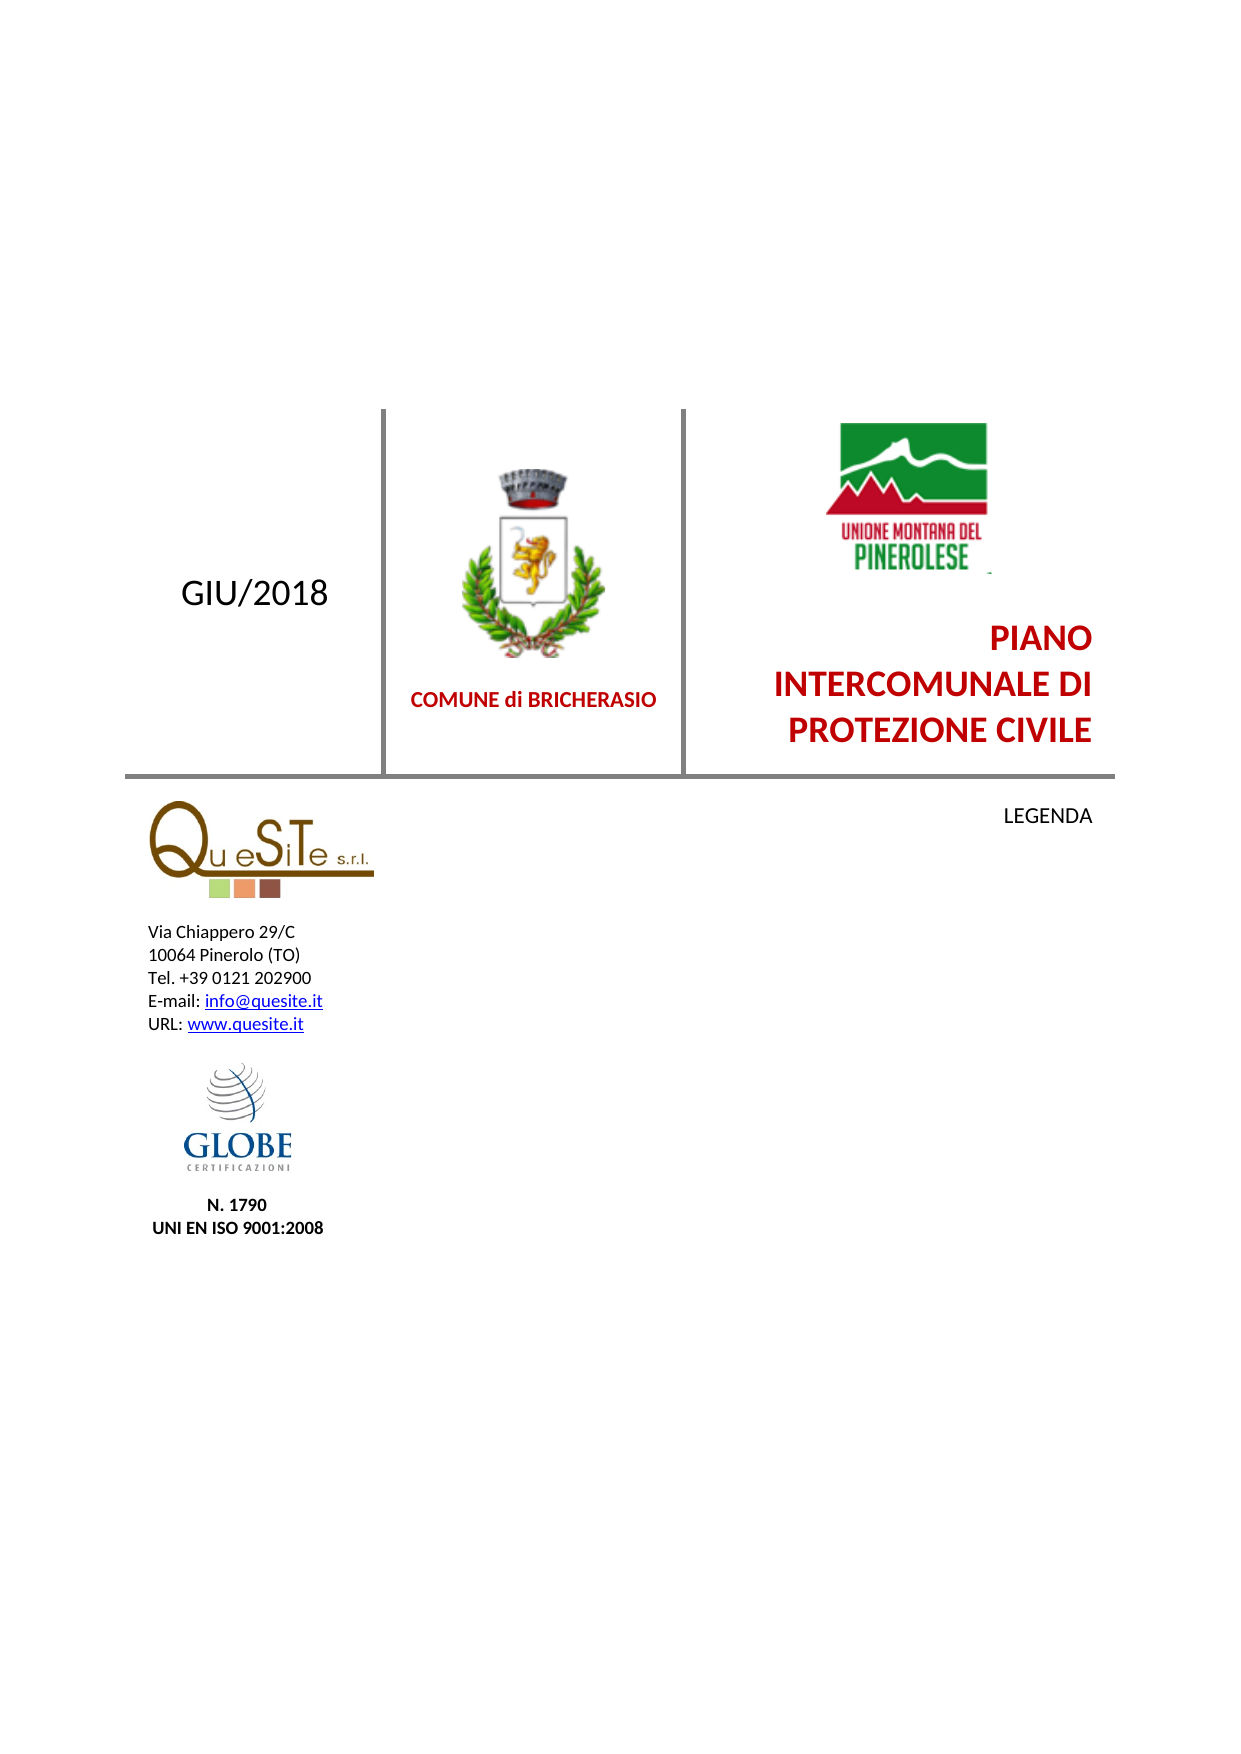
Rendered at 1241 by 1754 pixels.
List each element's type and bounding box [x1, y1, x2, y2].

picture [462, 469, 606, 658]
picture [826, 423, 992, 574]
picture [184, 1063, 292, 1171]
picture [147, 801, 374, 898]
